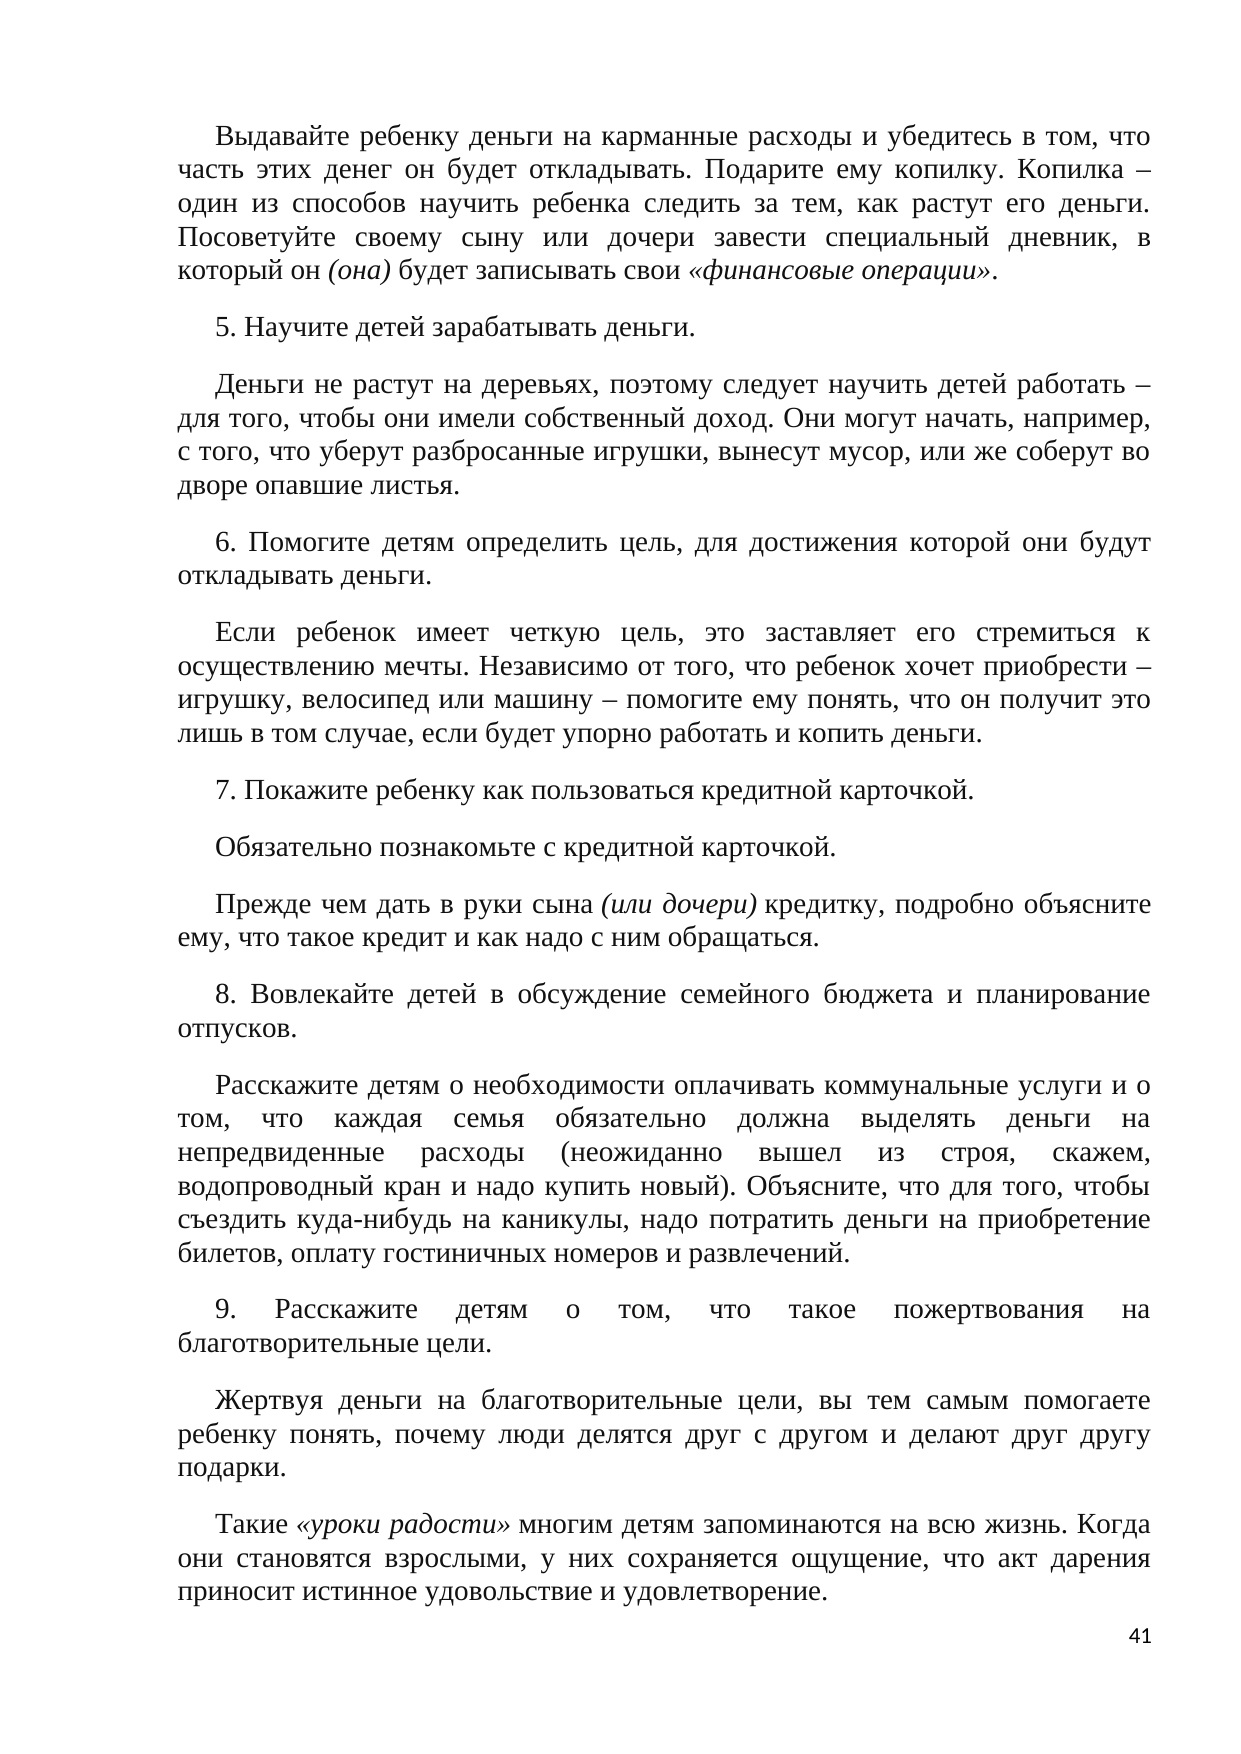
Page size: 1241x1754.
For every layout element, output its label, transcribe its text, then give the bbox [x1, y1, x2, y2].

text Деньги не растут на деревьях, поэтому следует научить детей работать – для того, чтобы они имели собственный доход. Они могут начать, например, с того, что уберут разбросанные игрушки, вынесут мусор, или же соберут во дворе опавшие листья. [177, 366, 1152, 500]
text Прежде чем дать в руки сына (или дочери) кредитку, подробно объясните ему, что такое кредит и как надо с ним обращаться. [177, 886, 1152, 953]
text Жертвуя деньги на благотворительные цели, вы тем самым помогаете ребенку понять, почему люди делятся друг с другом и делают друг другу подарки. [177, 1382, 1152, 1483]
text 5. Научите детей зарабатывать деньги. [177, 309, 1152, 343]
text Такие «уроки радости» многим детям запоминаются на всю жизнь. Когда они становятся взрослыми, у них сохраняется ощущение, что акт дарения приносит истинное удовольствие и удовлетворение. [177, 1506, 1152, 1607]
text Выдавайте ребенку деньги на карманные расходы и убедитесь в том, что часть этих денег он будет откладывать. Подарите ему копилку. Копилка – один из способов научить ребенка следить за тем, как растут его деньги. Посоветуйте своему сыну или дочери завести специальный дневник, в который он (она) будет записывать свои «финансовые операции». [177, 118, 1152, 286]
text 8. Вовлекайте детей в обсуждение семейного бюджета и планирование отпусков. [177, 976, 1152, 1043]
text Расскажите детям о необходимости оплачивать коммунальные услуги и о том, что каждая семья обязательно должна выделять деньги на непредвиденные расходы (неожиданно вышел из строя, скажем, водопроводный кран и надо купить новый). Объясните, что для того, чтобы съездить куда-нибудь на каникулы, надо потратить деньги на приобретение билетов, оплату гостиничных номеров и развлечений. [177, 1067, 1152, 1268]
text 7. Покажите ребенку как пользоваться кредитной карточкой. [177, 772, 1152, 806]
text 9. Расскажите детям о том, что такое пожертвования на благотворительные цели. [177, 1292, 1152, 1359]
text Если ребенок имеет четкую цель, это заставляет его стремиться к осуществлению мечты. Независимо от того, что ребенок хочет приобрести – игрушку, велосипед или машину – помогите ему понять, что он получит это лишь в том случае, если будет упорно работать и копить деньги. [177, 614, 1152, 748]
text 6. Помогите детям определить цель, для достижения которой они будут откладывать деньги. [177, 524, 1152, 591]
text Обязательно познакомьте с кредитной карточкой. [177, 829, 1152, 862]
